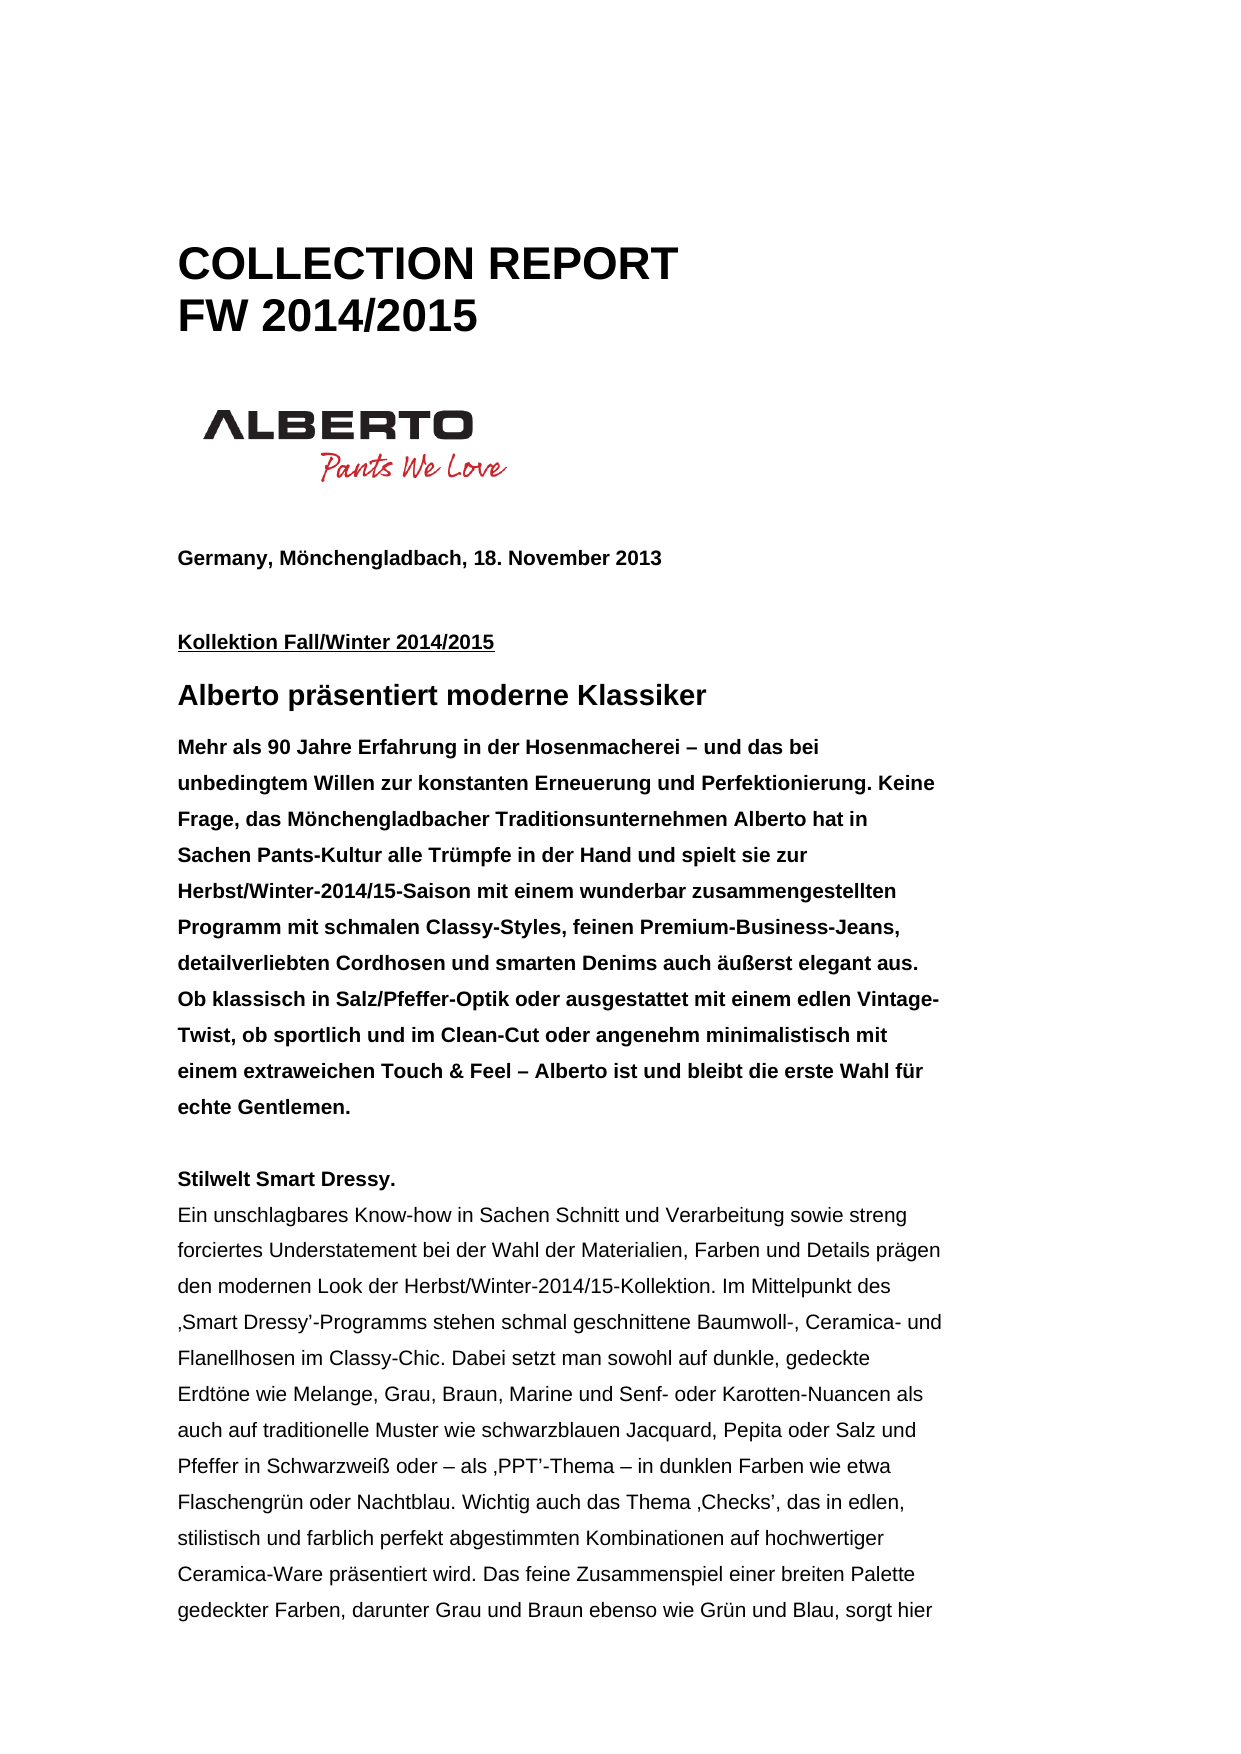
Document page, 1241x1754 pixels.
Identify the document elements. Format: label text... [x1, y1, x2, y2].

text FW 2014/2015 [177, 289, 945, 342]
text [177, 1202, 945, 1622]
text Mehr als 90 Jahre Erfahrung in der Hosenmacherei – und das bei unbedingtem Willen zur konstanten Erneuerung und Perfektionierung. Keine Frage, das Mönchengladbacher Traditionsunternehmen Alberto hat in Sachen Pants-Kultur alle Trümpfe in der Hand und spielt sie zur Herbst/Winter-2014/15-Saison mit einem wunderbar zusammengestellten Programm mit schmalen Classy-Styles, feinen Premium-Business-Jeans, detailverliebten Cordhosen und smarten Denims auch äußerst elegant aus. Ob klassisch in Salz/Pfeffer-Optik oder ausgestattet mit einem edlen Vintage-Twist, ob sportlich und im Clean-Cut oder angenehm minimalistisch mit einem extraweichen Touch & Feel – Alberto ist und bleibt die erste Wahl für echte Gentlemen. [177, 735, 945, 1118]
text Alberto präsentiert moderne Klassiker [177, 678, 945, 711]
text Germany, Mönchengladbach, 18. November 2013 [177, 546, 945, 570]
picture [177, 375, 514, 508]
text COLLECTION REPORT [177, 236, 945, 289]
text Stilwelt Smart Dressy. [177, 1166, 945, 1190]
text Kollektion Fall/Winter 2014/2015 [177, 630, 945, 654]
